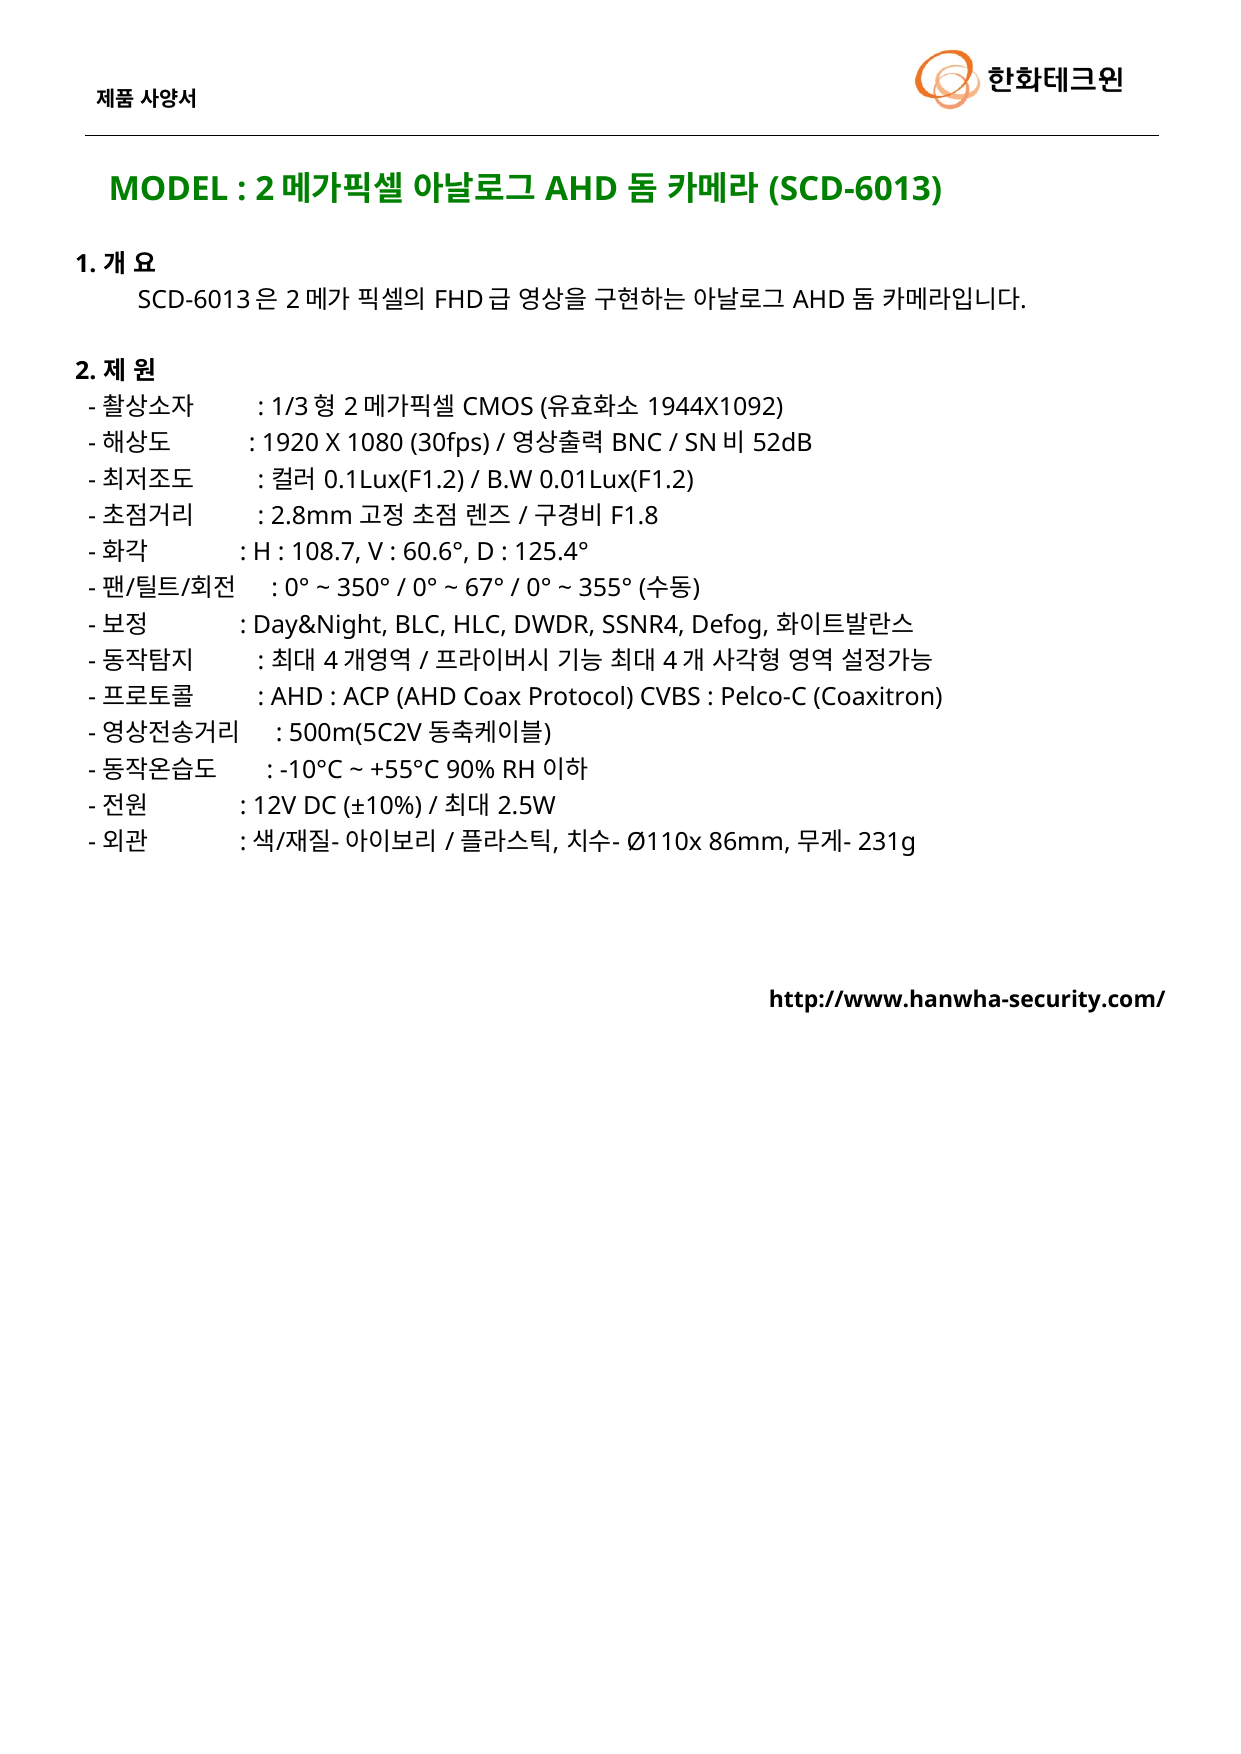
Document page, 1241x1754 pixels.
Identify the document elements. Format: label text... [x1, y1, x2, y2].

text - 초점거리 : 2.8mm 고정 초점 렌즈 / 구경비 F1.8 [75, 495, 1165, 532]
picture [870, 42, 1166, 116]
text 2. 제 원 [75, 350, 1165, 387]
text - 화각 : H : 108.7, V : 60.6°, D : 125.4° [75, 532, 1165, 568]
text - 팬/틸트/회전 : 0° ~ 350° / 0° ~ 67° / 0° ~ 355° (수동) [75, 568, 1165, 604]
text - 프로토콜 : AHD : ACP (AHD Coax Protocol) CVBS : Pelco-C (Coaxitron) [75, 677, 1165, 713]
text SCD-6013은 2메가 픽셀의 FHD급 영상을 구현하는 아날로그 AHD 돔 카메라입니다. [137, 280, 1165, 316]
text - 최저조도 : 컬러 0.1Lux(F1.2) / B.W 0.01Lux(F1.2) [75, 459, 1165, 495]
text - 전원 : 12V DC (±10%) / 최대 2.5W [75, 785, 1165, 822]
text - 촬상소자 : 1/3형 2메가픽셀 CMOS (유효화소 1944X1092) [75, 387, 1165, 423]
text - 보정 : Day&Night, BLC, HLC, DWDR, SSNR4, Defog, 화이트발란스 [75, 604, 1165, 640]
text - 동작탐지 : 최대 4개영역 / 프라이버시 기능 최대 4개 사각형 영역 설정가능 [75, 640, 1165, 677]
text - 영상전송거리 : 500m(5C2V 동축케이블) [75, 713, 1165, 749]
text - 동작온습도 : -10°C ~ +55°C 90% RH 이하 [75, 749, 1165, 785]
text 1. 개 요 [75, 244, 1165, 280]
text - 외관 : 색/재질- 아이보리 / 플라스틱, 치수- Ø110x 86mm, 무게- 231g [75, 822, 1165, 858]
text http://www.hanwha-security.com/ [75, 983, 1165, 1014]
text - 해상도 : 1920 X 1080 (30fps) / 영상출력 BNC / SN비 52dB [75, 423, 1165, 459]
text MODEL : 2메가픽셀 아날로그 AHD 돔 카메라 (SCD-6013) [75, 161, 1165, 210]
